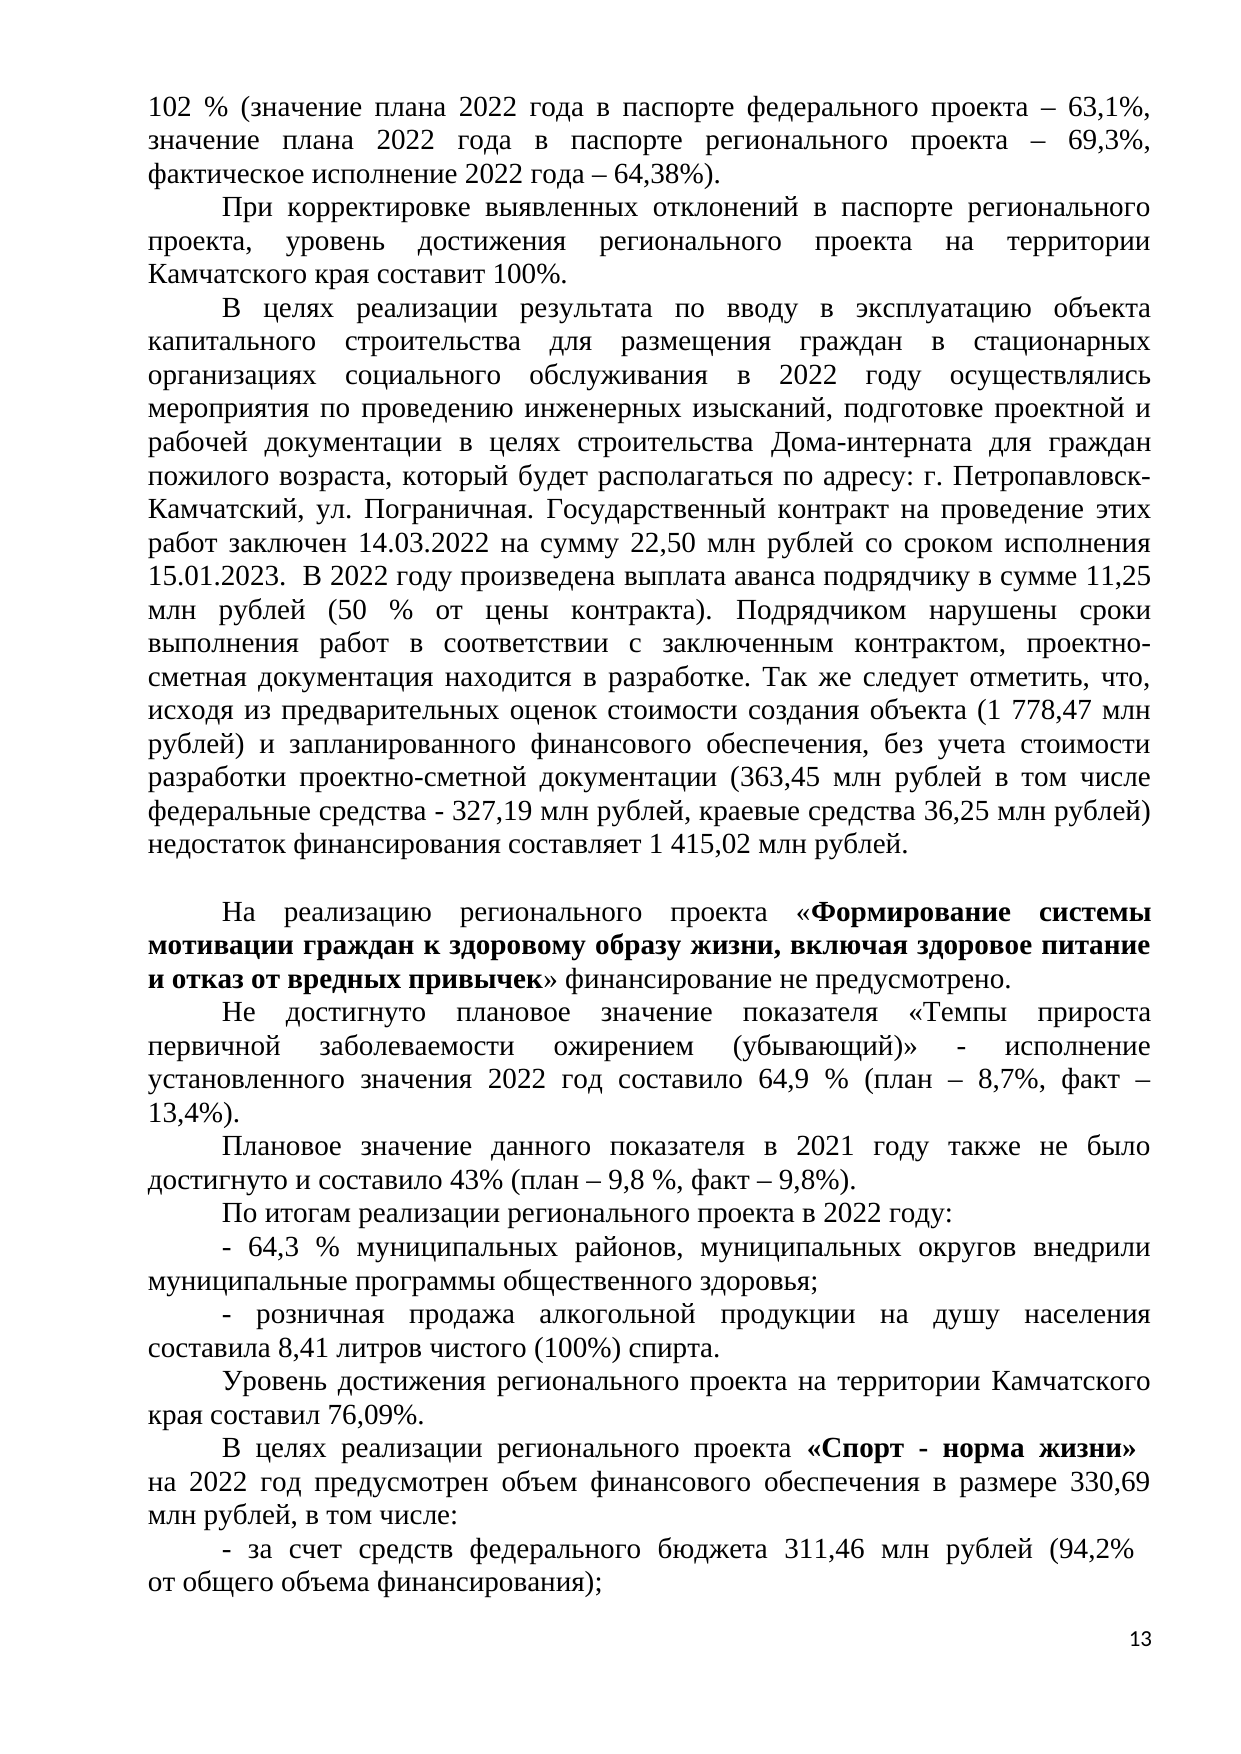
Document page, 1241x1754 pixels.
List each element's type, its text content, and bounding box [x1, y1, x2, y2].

text - 64,3 % муниципальных районов, муниципальных округов внедрили муниципальные программы общественного здоровья; [148, 1229, 1152, 1296]
text Не достигнуто плановое значение показателя «Темпы прироста первичной заболеваемости ожирением (убывающий)» - исполнение установленного значения 2022 год составило 64,9 % (план – 8,7%, факт – 13,4%). [148, 994, 1152, 1128]
text При корректировке выявленных отклонений в паспорте регионального проекта, уровень достижения регионального проекта на территории Камчатского края составит 100%. [148, 189, 1152, 290]
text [148, 89, 1152, 189]
text Плановое значение данного показателя в 2021 году также не было достигнуто и составило 43% (план – 9,8 %, факт – 9,8%). [148, 1128, 1152, 1196]
text В целях реализации регионального проекта «Спорт - норма жизни» на 2022 год предусмотрен объем финансового обеспечения в размере 330,69 млн рублей, в том числе: [148, 1430, 1152, 1531]
text На реализацию регионального проекта «Формирование системы мотивации граждан к здоровому образу жизни, включая здоровое питание и отказ от вредных привычек» финансирование не предусмотрено. [148, 894, 1152, 994]
text В целях реализации результата по вводу в эксплуатацию объекта капитального строительства для размещения граждан в стационарных организациях социального обслуживания в 2022 году осуществлялись мероприятия по проведению инженерных изысканий, подготовке проектной и рабочей документации в целях строительства Дома-интерната для граждан пожилого возраста, который будет располагаться по адресу: г. Петропавловск-Камчатский, ул. Пограничная. Государственный контракт на проведение этих работ заключен 14.03.2022 на сумму 22,50 млн рублей со сроком исполнения 15.01.2023. В 2022 году произведена выплата аванса подрядчику в сумме 11,25 млн рублей (50 % от цены контракта). Подрядчиком нарушены сроки выполнения работ в соответствии с заключенным контрактом, проектно-сметная документация находится в разработке. Так же следует отметить, что, исходя из предварительных оценок стоимости создания объекта (1 778,47 млн рублей) и запланированного финансового обеспечения, без учета стоимости разработки проектно-сметной документации (363,45 млн рублей в том числе федеральные средства - 327,19 млн рублей, краевые средства 36,25 млн рублей) недостаток финансирования составляет 1 415,02 млн рублей. [148, 290, 1152, 860]
text - за счет средств федерального бюджета 311,46 млн рублей (94,2% от общего объема финансирования); [148, 1531, 1152, 1598]
text Уровень достижения регионального проекта на территории Камчатского края составил 76,09%. [148, 1363, 1152, 1430]
text По итогам реализации регионального проекта в 2022 году: [148, 1196, 1152, 1229]
text - розничная продажа алкогольной продукции на душу населения составила 8,41 литров чистого (100%) спирта. [148, 1296, 1152, 1363]
